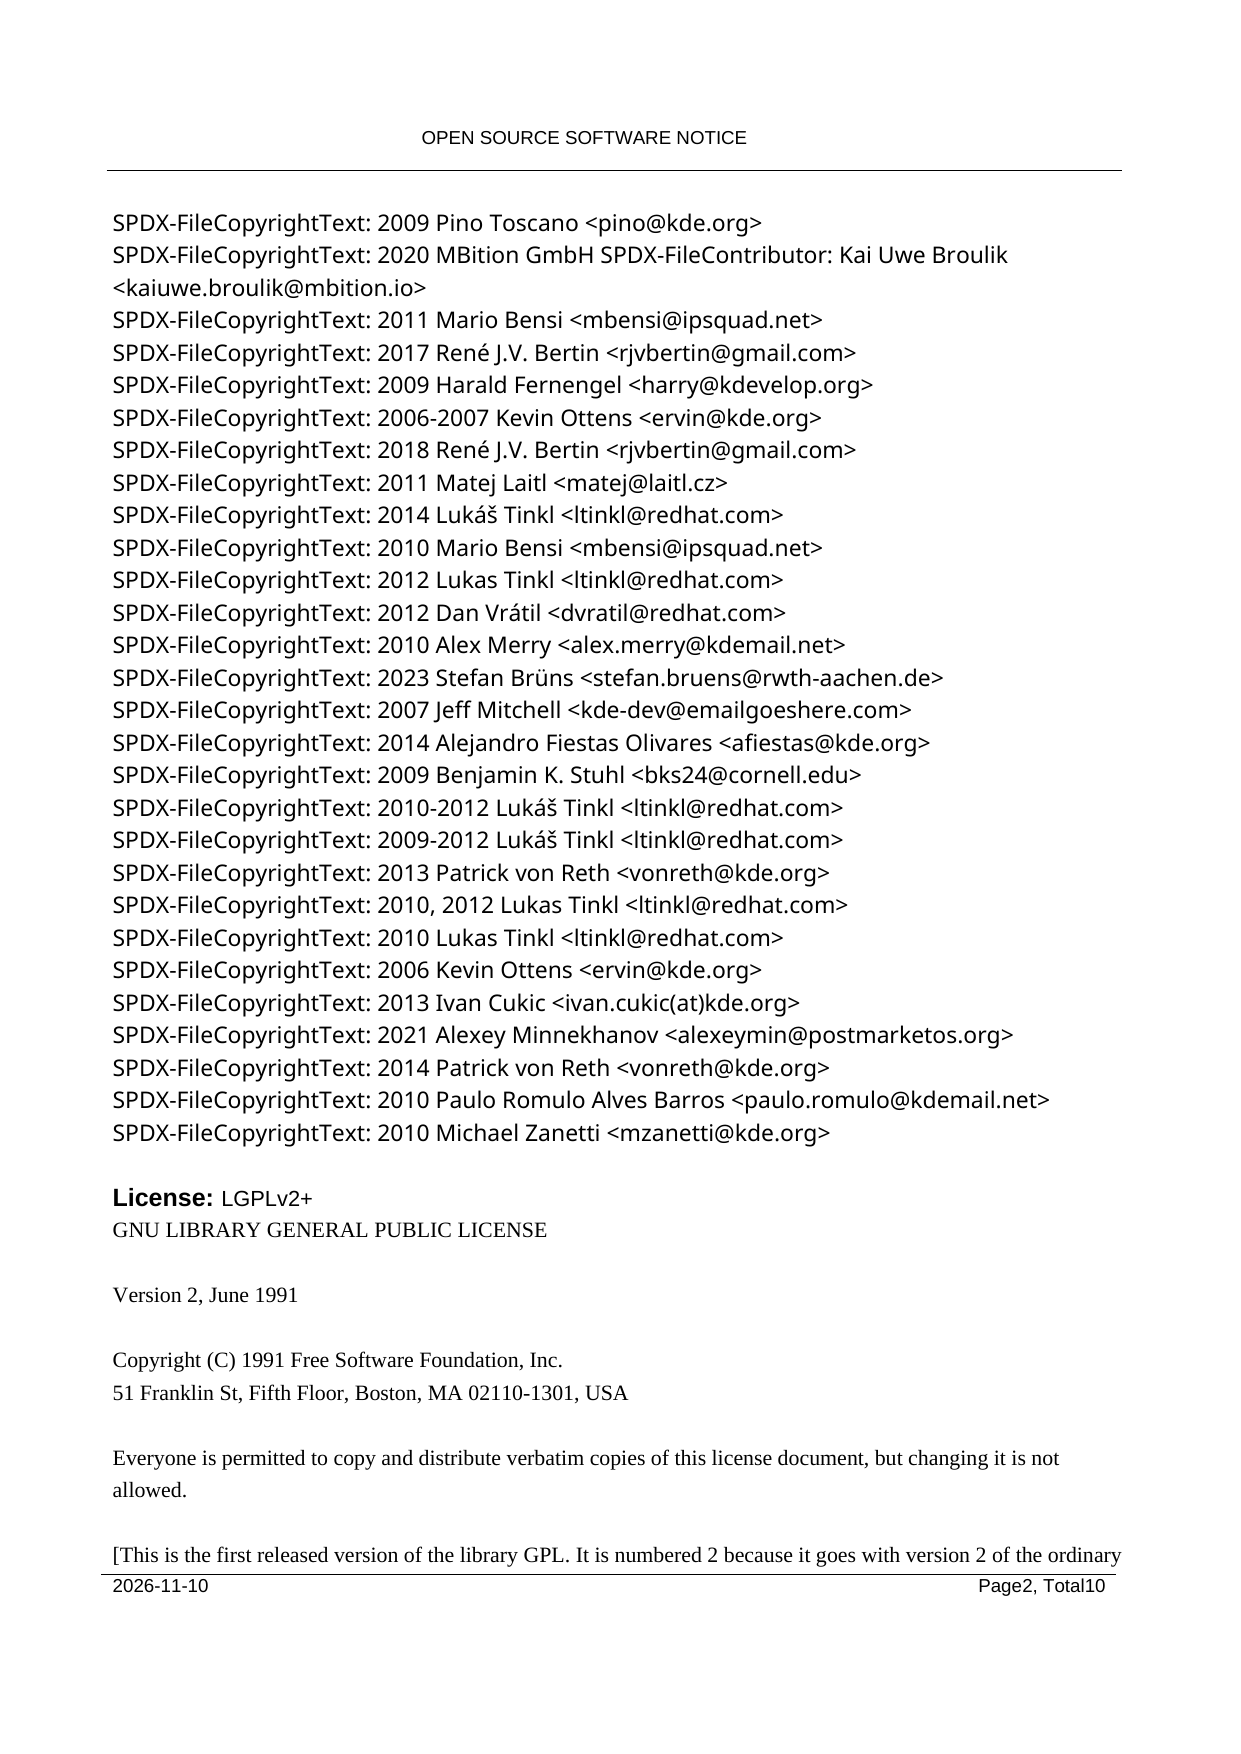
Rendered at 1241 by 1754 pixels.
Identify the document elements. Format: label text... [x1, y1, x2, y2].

text License: LGPLv2+ [112, 1181, 1128, 1214]
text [112, 206, 1128, 1181]
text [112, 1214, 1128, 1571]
